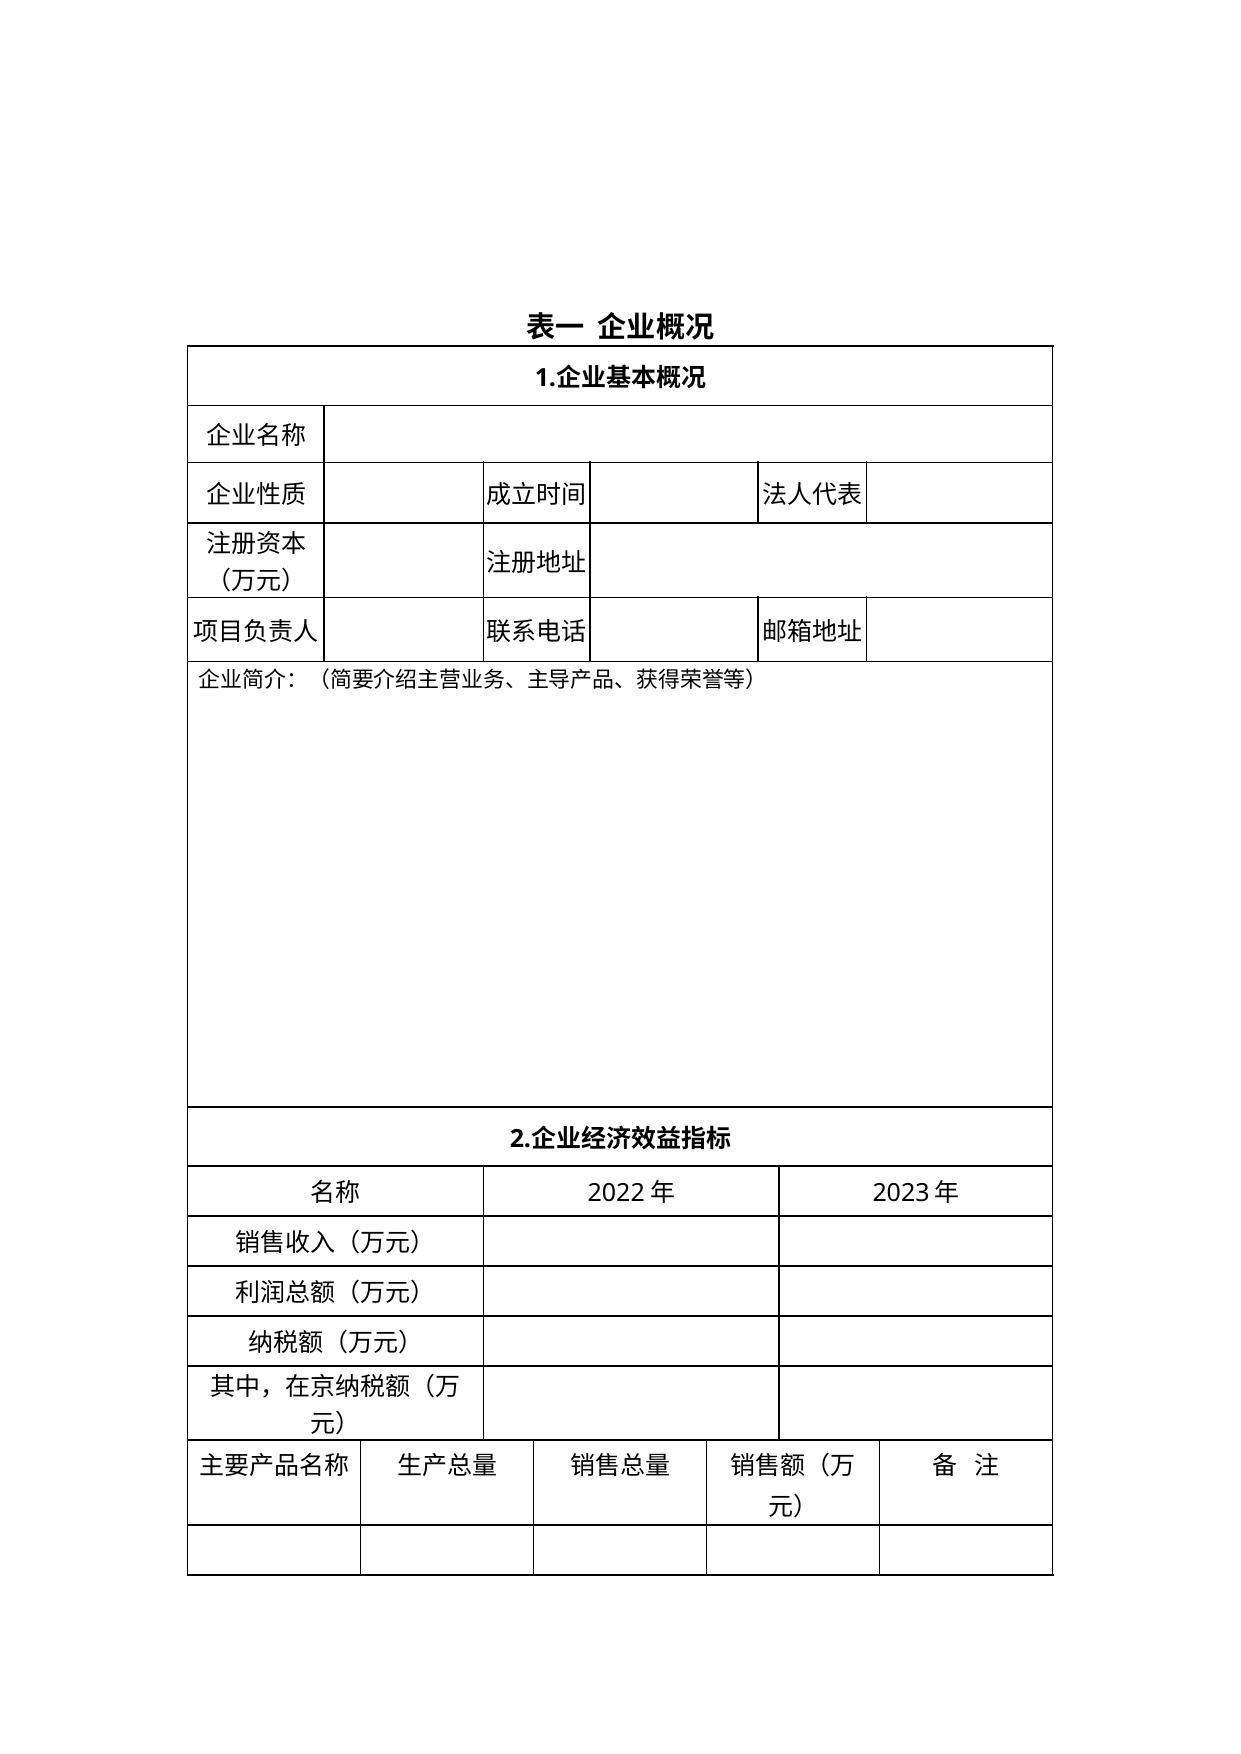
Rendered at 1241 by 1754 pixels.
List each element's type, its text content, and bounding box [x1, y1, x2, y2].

table_header 1.企业基本概况 [188, 347, 1052, 404]
table_cell [591, 463, 757, 522]
table_cell [484, 1367, 778, 1439]
table_cell [325, 406, 1052, 461]
table_cell [780, 1317, 1052, 1365]
table_cell [867, 598, 1052, 661]
table_cell 主要产品名称 [188, 1441, 360, 1524]
table_cell 联系电话 [484, 598, 589, 661]
table_cell 法人代表 [759, 463, 866, 522]
table_cell [484, 1267, 778, 1315]
table_cell [867, 463, 1052, 522]
table_cell [325, 524, 483, 596]
table_cell 其中，在京纳税额（万元） [188, 1367, 483, 1439]
table_cell 2.企业经济效益指标 [188, 1108, 1052, 1165]
table_cell 注册地址 [484, 524, 589, 596]
table_cell 销售额（万元） [707, 1441, 879, 1524]
table_cell 备 注 [880, 1441, 1052, 1524]
table_cell [780, 1267, 1052, 1315]
table_cell 利润总额（万元） [188, 1267, 483, 1315]
table_cell 销售收入（万元） [188, 1217, 483, 1265]
table_cell 销售总量 [534, 1441, 706, 1524]
table_cell 生产总量 [361, 1441, 533, 1524]
table_cell 企业简介：（简要介绍主营业务、主导产品、获得荣誉等） [188, 662, 1052, 1106]
table_cell [534, 1526, 706, 1574]
text 表一 企业概况 [187, 303, 1053, 345]
table_cell 项目负责人 [188, 598, 323, 661]
table_cell [325, 463, 483, 522]
table_cell [780, 1367, 1052, 1439]
table_cell [591, 524, 1052, 596]
table_cell 注册资本（万元） [188, 524, 323, 596]
table_cell [188, 1526, 360, 1574]
table_cell 2023年 [780, 1167, 1052, 1215]
table_cell [707, 1526, 879, 1574]
table_cell 纳税额（万元） [188, 1317, 483, 1365]
table_cell [484, 1217, 778, 1265]
table_cell [361, 1526, 533, 1574]
table_cell 名称 [188, 1167, 483, 1215]
table_cell [484, 1317, 778, 1365]
table_cell [880, 1526, 1052, 1574]
table_cell 2022年 [484, 1167, 778, 1215]
table_cell [325, 598, 483, 661]
table_cell 企业性质 [188, 463, 323, 522]
table_cell 邮箱地址 [759, 598, 866, 661]
table_cell 企业名称 [188, 406, 323, 461]
table_cell [591, 598, 757, 661]
table_cell [780, 1217, 1052, 1265]
table_cell 成立时间 [484, 463, 589, 522]
